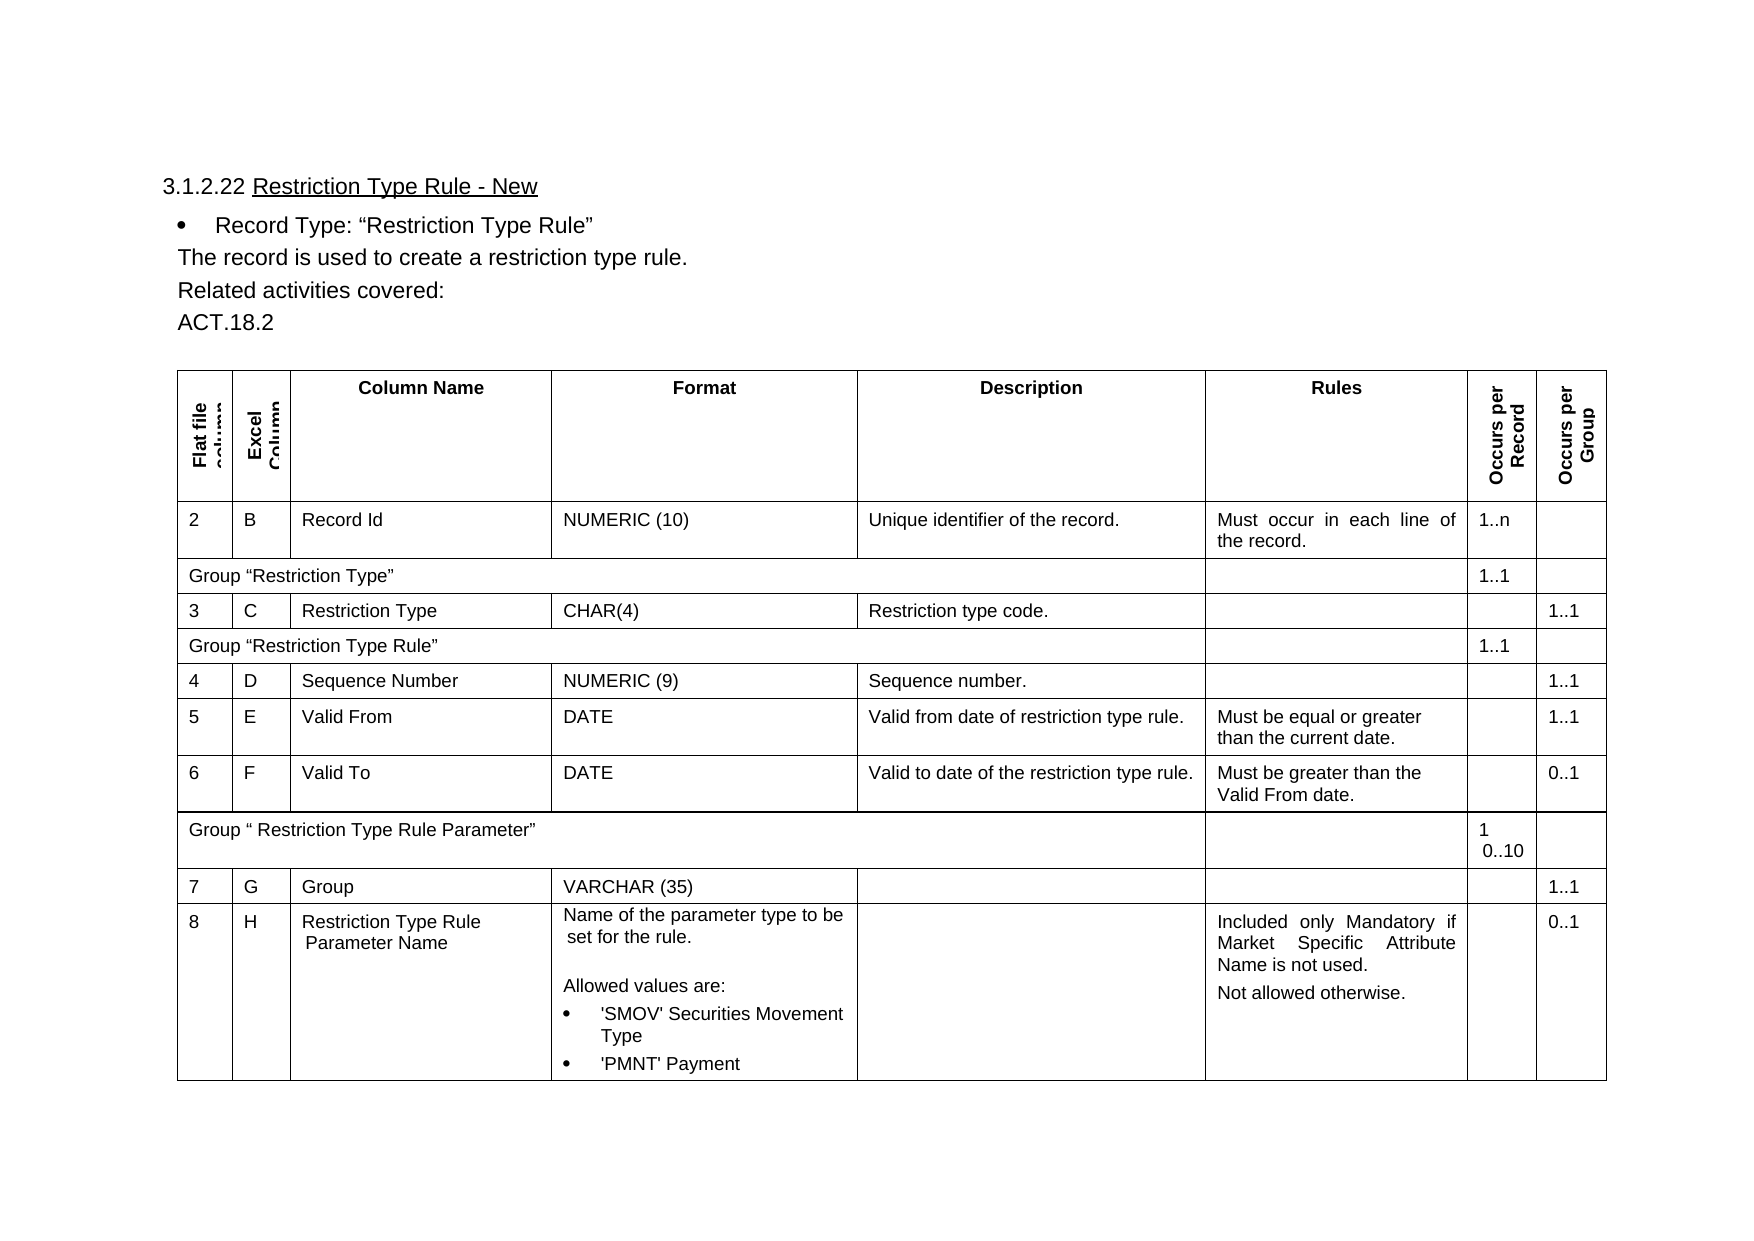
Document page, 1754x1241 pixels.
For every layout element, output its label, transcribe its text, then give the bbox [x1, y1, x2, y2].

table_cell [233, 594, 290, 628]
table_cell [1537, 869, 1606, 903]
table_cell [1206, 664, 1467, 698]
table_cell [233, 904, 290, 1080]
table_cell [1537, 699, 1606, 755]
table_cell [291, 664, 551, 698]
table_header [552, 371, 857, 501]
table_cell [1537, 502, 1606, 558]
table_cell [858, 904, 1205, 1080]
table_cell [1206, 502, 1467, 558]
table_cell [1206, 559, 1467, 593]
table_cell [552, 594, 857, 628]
text ACT.18.2 [177, 309, 1606, 336]
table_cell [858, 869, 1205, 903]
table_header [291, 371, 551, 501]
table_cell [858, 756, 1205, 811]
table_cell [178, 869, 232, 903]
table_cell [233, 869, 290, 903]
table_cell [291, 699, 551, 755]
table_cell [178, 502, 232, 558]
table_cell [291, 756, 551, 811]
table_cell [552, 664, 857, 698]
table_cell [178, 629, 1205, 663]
text Related activities covered: [177, 277, 1606, 303]
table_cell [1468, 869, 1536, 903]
subtitle Restriction Type Rule - New [162, 173, 1606, 199]
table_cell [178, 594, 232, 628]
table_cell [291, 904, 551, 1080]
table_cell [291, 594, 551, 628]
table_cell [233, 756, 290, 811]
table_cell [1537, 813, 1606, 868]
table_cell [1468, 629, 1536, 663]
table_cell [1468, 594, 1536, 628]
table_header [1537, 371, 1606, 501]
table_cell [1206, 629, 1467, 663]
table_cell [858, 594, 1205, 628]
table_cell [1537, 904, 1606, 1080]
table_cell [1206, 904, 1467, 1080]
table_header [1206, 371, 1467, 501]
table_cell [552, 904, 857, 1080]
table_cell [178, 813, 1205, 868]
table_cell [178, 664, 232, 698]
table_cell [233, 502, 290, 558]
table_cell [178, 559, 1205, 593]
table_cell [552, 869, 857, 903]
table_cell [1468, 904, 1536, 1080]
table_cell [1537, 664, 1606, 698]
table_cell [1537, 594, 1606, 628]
text The record is used to create a restriction type rule. [177, 244, 1606, 271]
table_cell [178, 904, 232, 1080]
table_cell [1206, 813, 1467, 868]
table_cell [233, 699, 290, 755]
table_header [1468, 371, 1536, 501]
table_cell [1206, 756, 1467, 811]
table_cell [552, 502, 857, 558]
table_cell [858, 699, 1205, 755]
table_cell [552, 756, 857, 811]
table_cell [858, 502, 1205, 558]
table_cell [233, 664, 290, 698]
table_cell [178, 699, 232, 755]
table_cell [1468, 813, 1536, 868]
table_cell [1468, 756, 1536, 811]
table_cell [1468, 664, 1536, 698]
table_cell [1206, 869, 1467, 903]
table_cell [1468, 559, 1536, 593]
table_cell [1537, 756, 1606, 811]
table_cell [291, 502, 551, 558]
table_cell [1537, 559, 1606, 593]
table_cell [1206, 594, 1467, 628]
list Record Type: “Restriction Type Rule” [177, 212, 1606, 238]
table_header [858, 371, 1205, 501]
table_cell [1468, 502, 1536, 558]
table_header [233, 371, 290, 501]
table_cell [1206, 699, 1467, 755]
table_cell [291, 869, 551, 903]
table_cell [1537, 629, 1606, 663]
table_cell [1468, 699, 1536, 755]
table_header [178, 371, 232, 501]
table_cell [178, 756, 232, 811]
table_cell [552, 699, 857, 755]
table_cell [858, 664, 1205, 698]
